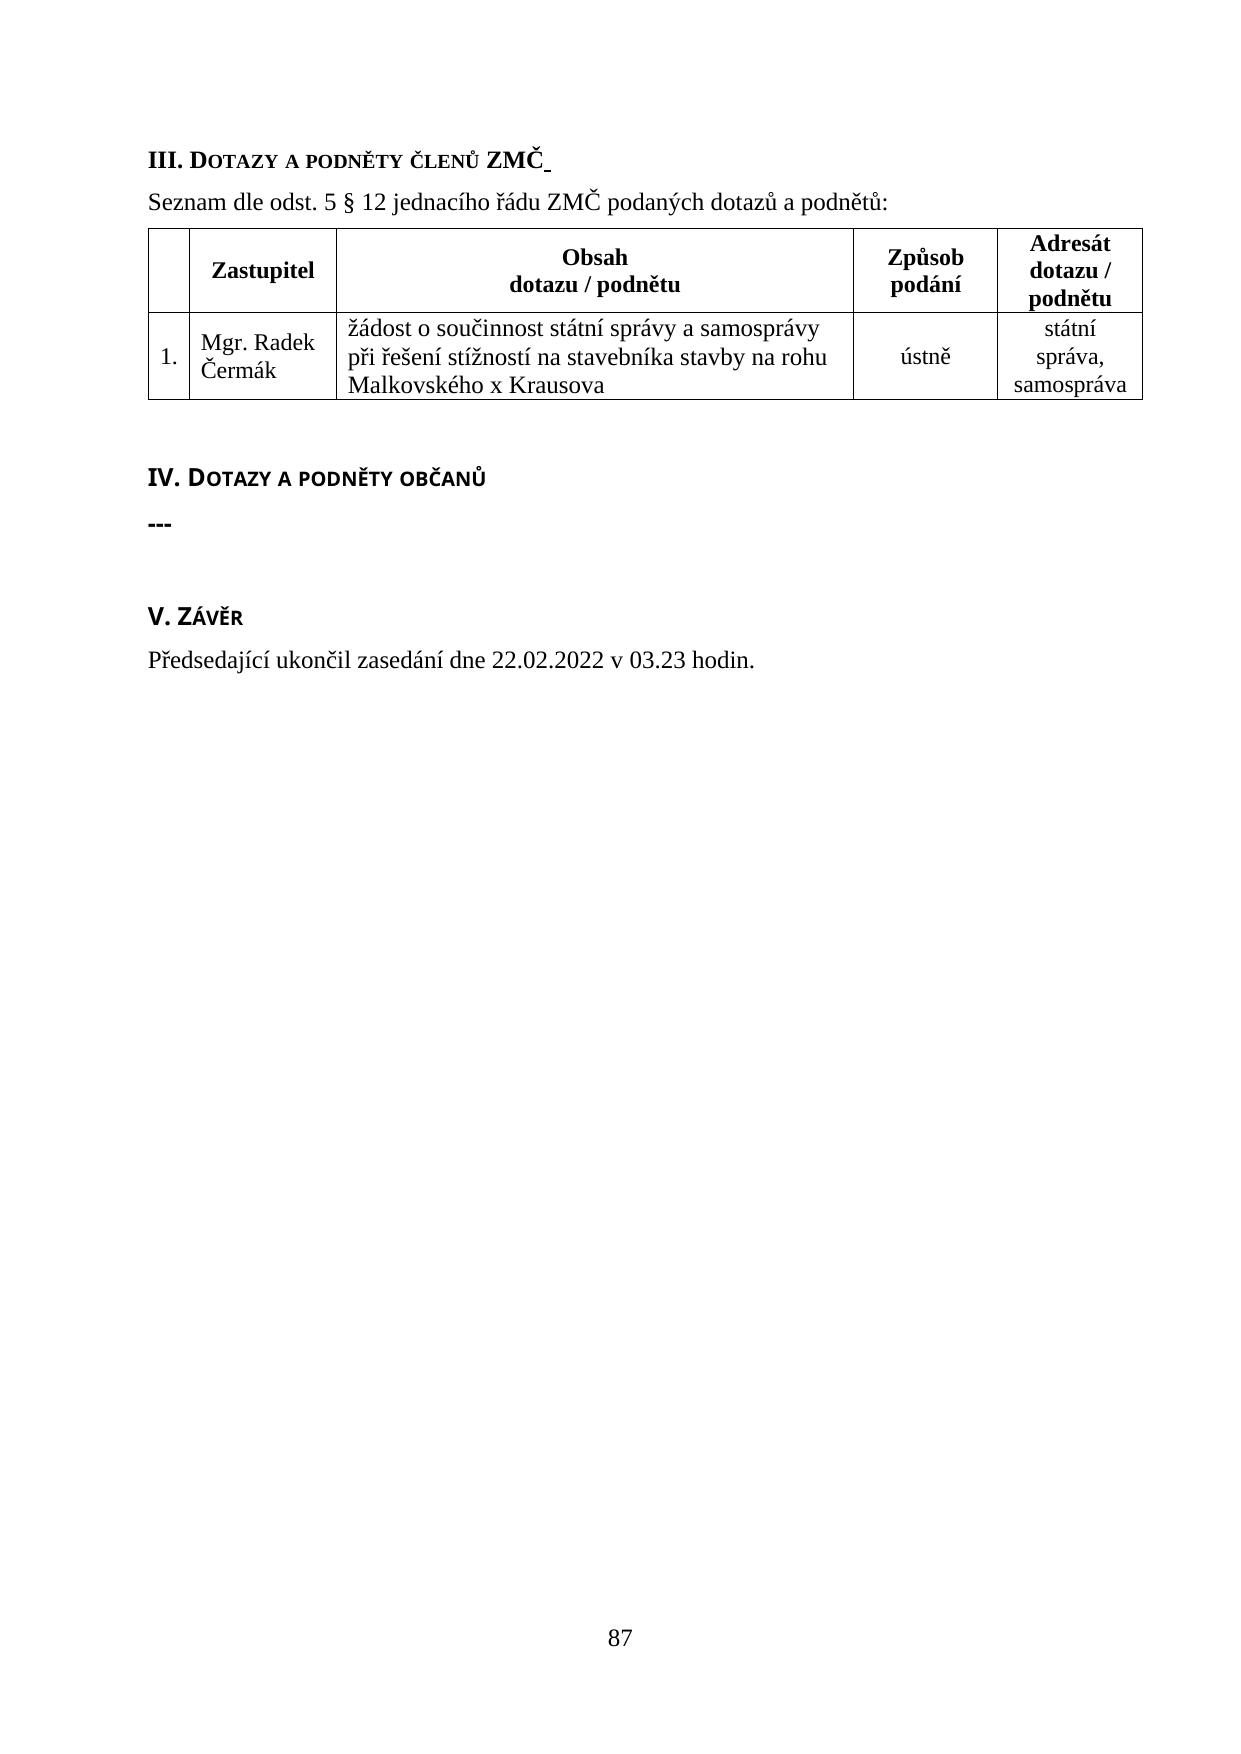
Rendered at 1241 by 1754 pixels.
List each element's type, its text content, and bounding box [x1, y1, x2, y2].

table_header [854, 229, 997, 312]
text Předsedající ukončil zasedání dne 22.02.2022 v 03.23 hodin. [148, 645, 1093, 674]
text IV. Dotazy a podněty občanů [148, 459, 1093, 493]
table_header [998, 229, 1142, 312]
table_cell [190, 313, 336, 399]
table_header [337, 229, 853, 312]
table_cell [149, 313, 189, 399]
text Seznam dle odst. 5 § 12 jednacího řádu ZMČ podaných dotazů a podnětů: [148, 187, 1093, 215]
text V. Závěr [148, 599, 1093, 633]
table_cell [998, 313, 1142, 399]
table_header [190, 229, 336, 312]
text --- [148, 506, 1093, 540]
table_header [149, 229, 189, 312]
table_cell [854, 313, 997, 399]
subtitle III. Dotazy a podněty členů ZMČ [148, 145, 1093, 174]
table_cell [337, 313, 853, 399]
